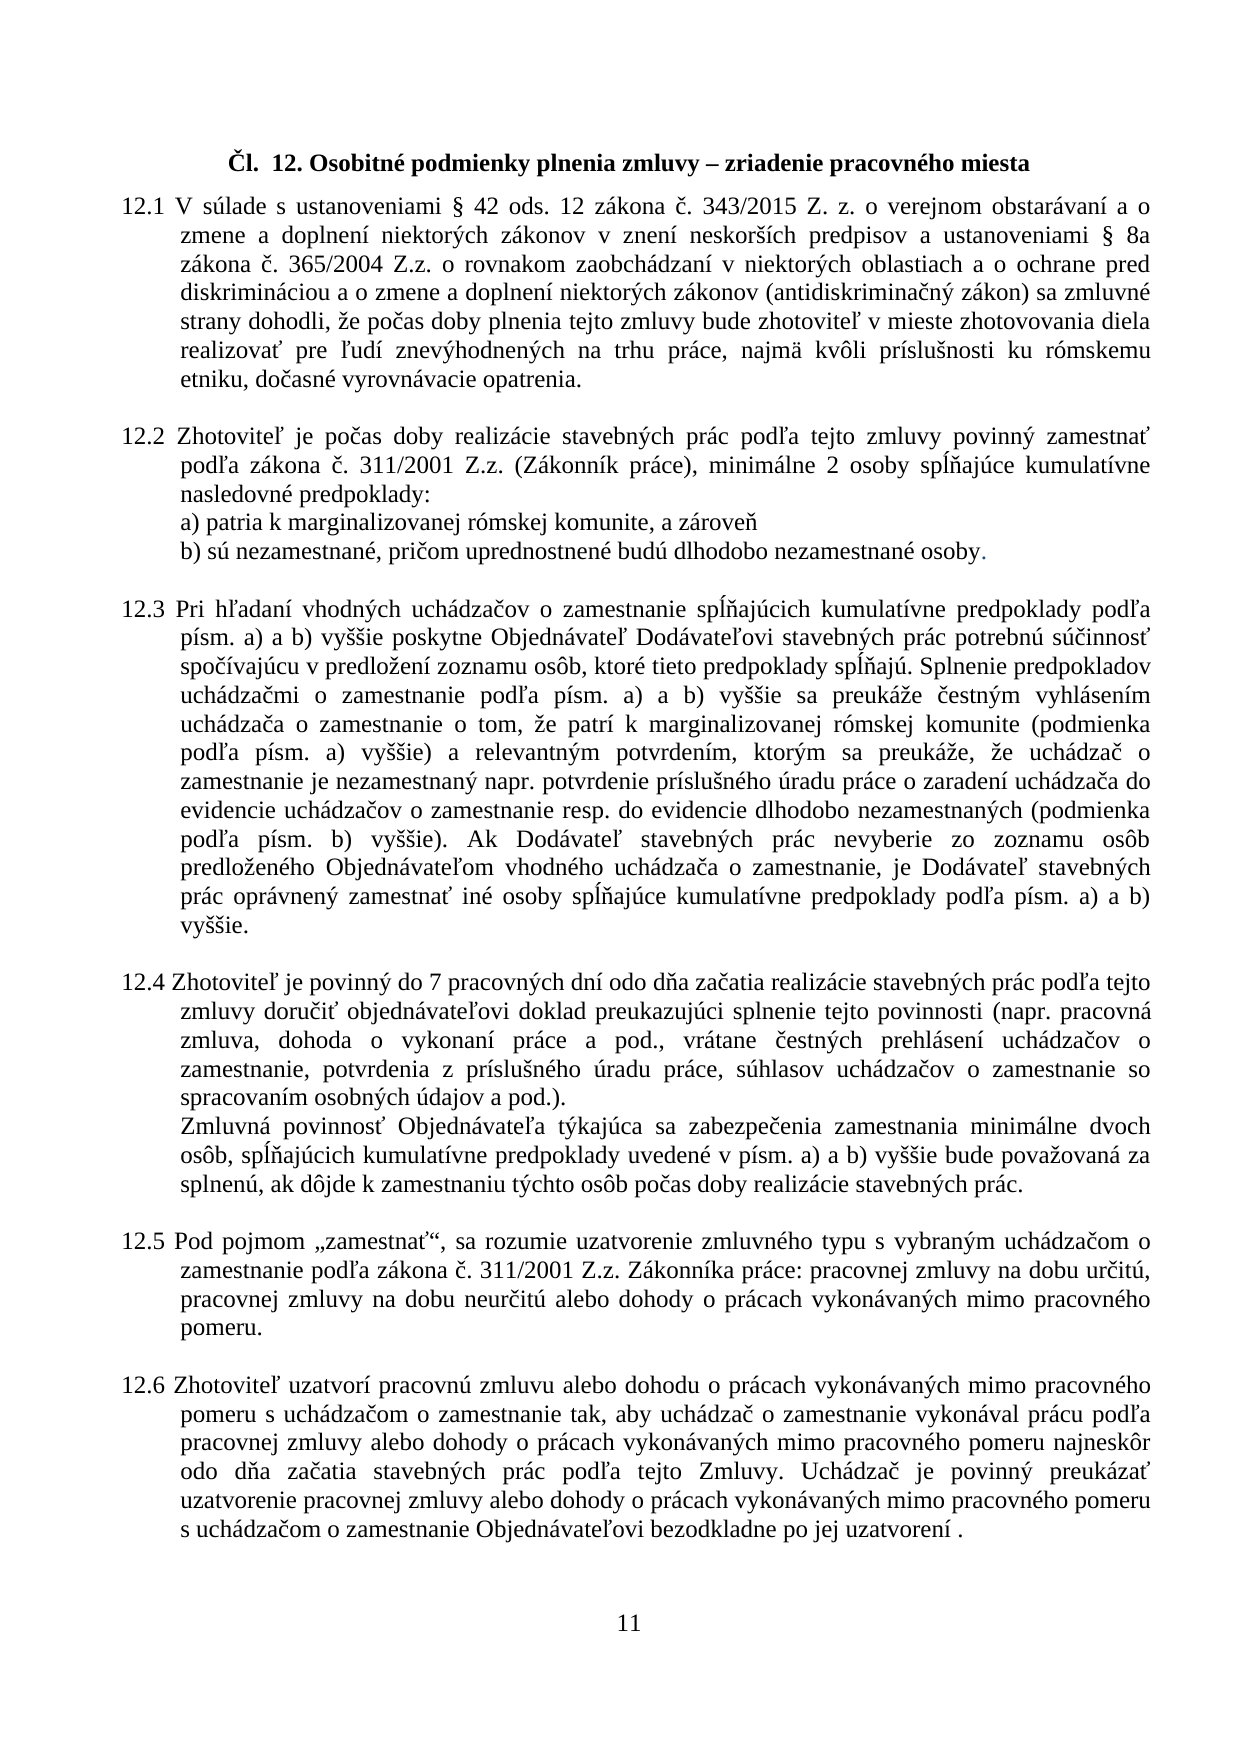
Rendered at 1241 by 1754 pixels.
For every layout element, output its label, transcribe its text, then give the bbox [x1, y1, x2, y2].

text 12.1 V súlade s ustanoveniami § 42 ods. 12 zákona č. 343/2015 Z. z. o verejnom obstarávaní a o zmene a doplnení niektorých zákonov v znení neskorších predpisov a ustanoveniami § 8a zákona č. 365/2004 Z.z. o rovnakom zaobchádzaní v niektorých oblastiach a o ochrane pred diskrimináciou a o zmene a doplnení niektorých zákonov (antidiskriminačný zákon) sa zmluvné strany dohodli, že počas doby plnenia tejto zmluvy bude zhotoviteľ v mieste zhotovovania diela realizovať pre ľudí znevýhodnených na trhu práce, najmä kvôli príslušnosti ku rómskemu etniku, dočasné vyrovnávacie opatrenia. [121, 191, 1152, 392]
text 12.2 Zhotoviteľ je počas doby realizácie stavebných prác podľa tejto zmluvy povinný zamestnať podľa zákona č. 311/2001 Z.z. (Zákonník práce), minimálne 2 osoby spĺňajúce kumulatívne nasledovné predpoklady: [121, 421, 1152, 507]
text 12.4 Zhotoviteľ je povinný do 7 pracovných dní odo dňa začatia realizácie stavebných prác podľa tejto zmluvy doručiť objednávateľovi doklad preukazujúci splnenie tejto povinnosti (napr. pracovná zmluva, dohoda o vykonaní práce a pod., vrátane čestných prehlásení uchádzačov o zamestnanie, potvrdenia z príslušného úradu práce, súhlasov uchádzačov o zamestnanie so spracovaním osobných údajov a pod.). [121, 967, 1152, 1111]
text Čl. 12. Osobitné podmienky plnenia zmluvy – zriadenie pracovného miesta [106, 148, 1152, 176]
list 12.3 Pri hľadaní vhodných uchádzačov o zamestnanie spĺňajúcich kumulatívne predpoklady podľa písm. a) a b) vyššie poskytne Objednávateľ Dodávateľovi stavebných prác potrebnú súčinnosť spočívajúcu v predložení zoznamu osôb, ktoré tieto predpoklady spĺňajú. Splnenie predpokladov uchádzačmi o zamestnanie podľa písm. a) a b) vyššie sa preukáže čestným vyhlásením uchádzača o zamestnanie o tom, že patrí k marginalizovanej rómskej komunite (podmienka podľa písm. a) vyššie) a relevantným potvrdením, ktorým sa preukáže, že uchádzač o zamestnanie je nezamestnaný napr. potvrdenie príslušného úradu práce o zaradení uchádzača do evidencie uchádzačov o zamestnanie resp. do evidencie dlhodobo nezamestnaných (podmienka podľa písm. b) vyššie). Ak Dodávateľ stavebných prác nevyberie zo zoznamu osôb predloženého Objednávateľom vhodného uchádzača o zamestnanie, je Dodávateľ stavebných prác oprávnený zamestnať iné osoby spĺňajúce kumulatívne predpoklady podľa písm. a) a b) vyššie. [121, 594, 1152, 939]
text 12.6 Zhotoviteľ uzatvorí pracovnú zmluvu alebo dohodu o prácach vykonávaných mimo pracovného pomeru s uchádzačom o zamestnanie tak, aby uchádzač o zamestnanie vykonával prácu podľa pracovnej zmluvy alebo dohody o prácach vykonávaných mimo pracovného pomeru najneskôr odo dňa začatia stavebných prác podľa tejto Zmluvy. Uchádzač je povinný preukázať uzatvorenie pracovnej zmluvy alebo dohody o prácach vykonávaných mimo pracovného pomeru s uchádzačom o zamestnanie Objednávateľovi bezodkladne po jej uzatvorení . [121, 1370, 1152, 1542]
text Zmluvná povinnosť Objednávateľa týkajúca sa zabezpečenia zamestnania minimálne dvoch osôb, spĺňajúcich kumulatívne predpoklady uvedené v písm. a) a b) vyššie bude považovaná za splnenú, ak dôjde k zamestnaniu týchto osôb počas doby realizácie stavebných prác. [180, 1111, 1152, 1197]
text a) patria k marginalizovanej rómskej komunite, a zároveň [180, 507, 1152, 536]
text b) sú nezamestnané, pričom uprednostnené budú dlhodobo nezamestnané osoby. [180, 536, 1152, 565]
text 12.5 Pod pojmom „zamestnať“, sa rozumie uzatvorenie zmluvného typu s vybraným uchádzačom o zamestnanie podľa zákona č. 311/2001 Z.z. Zákonníka práce: pracovnej zmluvy na dobu určitú, pracovnej zmluvy na dobu neurčitú alebo dohody o prácach vykonávaných mimo pracovného pomeru. [121, 1226, 1152, 1341]
